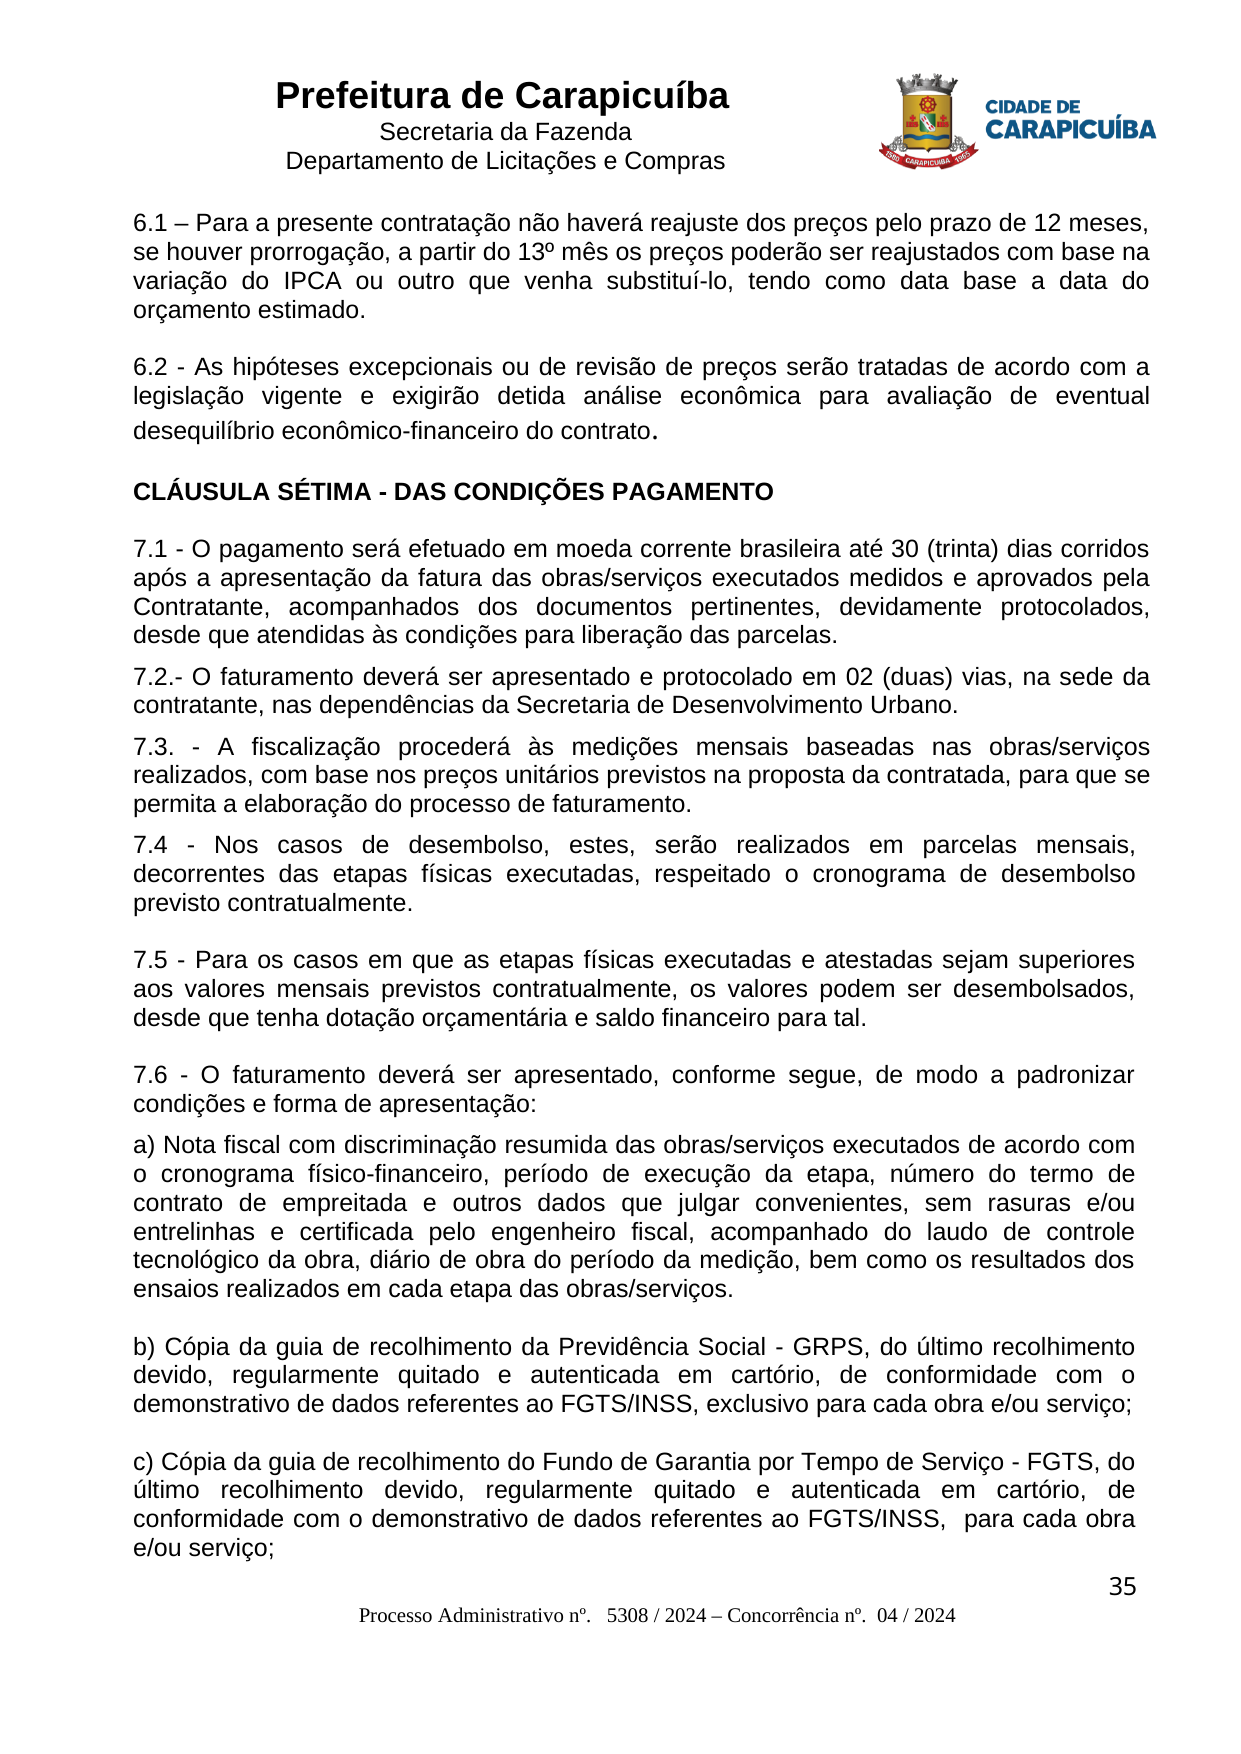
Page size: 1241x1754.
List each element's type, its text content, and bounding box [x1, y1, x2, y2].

picture [877, 65, 1159, 172]
text 7.4 - Nos casos de desembolso, estes, serão realizados em parcelas mensais, decorrentes das etapas físicas executadas, respeitado o cronograma de desembolso previsto contratualmente. [133, 831, 1137, 917]
text 7.5 - Para os casos em que as etapas físicas executadas e atestadas sejam superiores aos valores mensais previstos contratualmente, os valores podem ser desembolsados, desde que tenha dotação orçamentária e saldo financeiro para tal. [133, 946, 1137, 1032]
text 6.2 - As hipóteses excepcionais ou de revisão de preços serão tratadas de acordo com a legislação vigente e exigirão detida análise econômica para avaliação de eventual desequilíbrio econômico-financeiro do contrato. [133, 352, 1152, 448]
text c) Cópia da guia de recolhimento do Fundo de Garantia por Tempo de Serviço - FGTS, do último recolhimento devido, regularmente quitado e autenticada em cartório, de conformidade com o demonstrativo de dados referentes ao FGTS/INSS, para cada obra e/ou serviço; [133, 1447, 1137, 1562]
text 6.1 – Para a presente contratação não haverá reajuste dos preços pelo prazo de 12 meses, se houver prorrogação, a partir do 13º mês os preços poderão ser reajustados com base na variação do IPCA ou outro que venha substituí-lo, tendo como data base a data do orçamento estimado. [133, 208, 1152, 323]
text 7.6 - O faturamento deverá ser apresentado, conforme segue, de modo a padronizar condições e forma de apresentação: [133, 1061, 1137, 1118]
text a) Nota fiscal com discriminação resumida das obras/serviços executados de acordo com o cronograma físico-financeiro, período de execução da etapa, número do termo de contrato de empreitada e outros dados que julgar convenientes, sem rasuras e/ou entrelinhas e certificada pelo engenheiro fiscal, acompanhado do laudo de controle tecnológico da obra, diário de obra do período da medição, bem como os resultados dos ensaios realizados em cada etapa das obras/serviços. [133, 1131, 1137, 1303]
text CLÁUSULA SÉTIMA - DAS CONDIÇÕES PAGAMENTO [133, 477, 1152, 506]
text 7.1 - O pagamento será efetuado em moeda corrente brasileira até 30 (trinta) dias corridos após a apresentação da fatura das obras/serviços executados medidos e aprovados pela Contratante, acompanhados dos documentos pertinentes, devidamente protocolados, desde que atendidas às condições para liberação das parcelas. [133, 506, 1152, 649]
text b) Cópia da guia de recolhimento da Previdência Social - GRPS, do último recolhimento devido, regularmente quitado e autenticada em cartório, de conformidade com o demonstrativo de dados referentes ao FGTS/INSS, exclusivo para cada obra e/ou serviço; [133, 1332, 1137, 1418]
text 7.2.- O faturamento deverá ser apresentado e protocolado em 02 (duas) vias, na sede da contratante, nas dependências da Secretaria de Desenvolvimento Urbano. [133, 662, 1152, 719]
text 7.3. - A fiscalização procederá às medições mensais baseadas nas obras/serviços realizados, com base nos preços unitários previstos na proposta da contratada, para que se permita a elaboração do processo de faturamento. [133, 732, 1152, 818]
